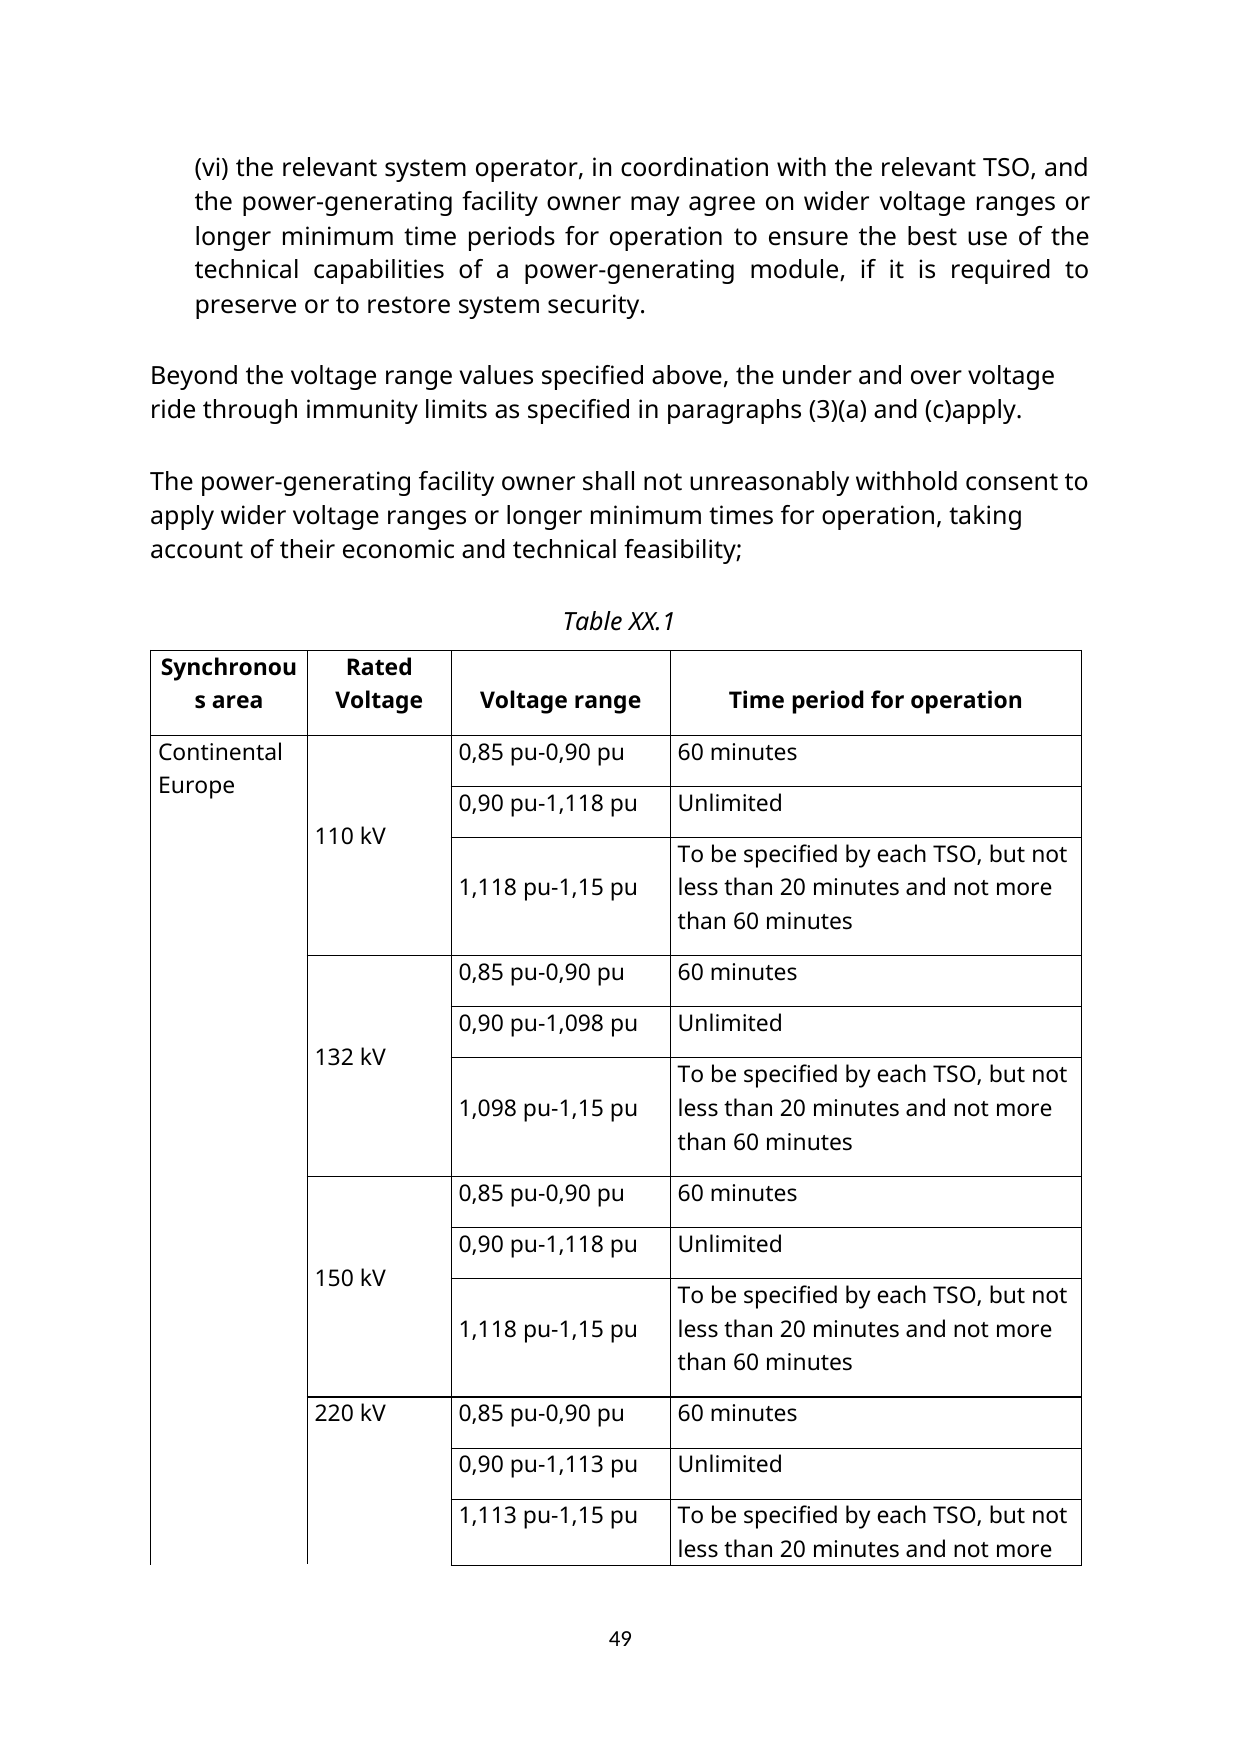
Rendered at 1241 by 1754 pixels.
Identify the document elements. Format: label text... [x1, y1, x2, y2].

table_header Voltage range [452, 651, 670, 734]
table_cell 150 kV [308, 1177, 451, 1396]
text (vi) the relevant system operator, in coordination with the relevant TSO, and the power-generating facility owner may agree on wider voltage ranges or longer minimum time periods for operation to ensure the best use of the technical capabilities of a power-generating module, if it is required to preserve or to restore system security. [194, 150, 1090, 320]
table_cell 0,90 pu-1,118 pu [452, 787, 670, 837]
table_cell 0,85 pu-0,90 pu [452, 956, 670, 1006]
table_cell Continental Europe [151, 736, 307, 1564]
text Beyond the voltage range values specified above, the under and over voltage ride through immunity limits as specified in paragraphs (3)(a) and (c)apply. [150, 358, 1090, 426]
table_cell 60 minutes [671, 736, 1081, 786]
table_cell 1,098 pu-1,15 pu [452, 1058, 670, 1176]
table_cell 60 minutes [671, 1398, 1081, 1447]
table_cell 1,118 pu-1,15 pu [452, 838, 670, 955]
table_cell Unlimited [671, 787, 1081, 837]
table_cell 60 minutes [671, 956, 1081, 1006]
table_cell 0,85 pu-0,90 pu [452, 736, 670, 786]
table_cell To be specified by each TSO, but not less than 20 minutes and not more than 60 minutes [671, 1058, 1081, 1176]
table_cell 110 kV [308, 736, 451, 955]
table_cell 60 minutes [671, 1177, 1081, 1227]
table_cell Unlimited [671, 1228, 1081, 1278]
table_header Rated Voltage [308, 651, 451, 734]
table_cell Unlimited [671, 1449, 1081, 1498]
table_cell 0,90 pu-1,118 pu [452, 1228, 670, 1278]
text Table XX.1 [150, 603, 1090, 637]
table_cell To be specified by each TSO, but not less than 20 minutes and not more than 60 minutes [671, 838, 1081, 955]
table_cell 0,90 pu-1,098 pu [452, 1007, 670, 1057]
table_header Synchronous area [151, 651, 307, 734]
table_cell 1,113 pu-1,15 pu [452, 1500, 670, 1564]
table_cell 0,85 pu-0,90 pu [452, 1398, 670, 1447]
table_cell Unlimited [671, 1007, 1081, 1057]
table_cell 1,118 pu-1,15 pu [452, 1279, 670, 1396]
table_cell 0,90 pu-1,113 pu [452, 1449, 670, 1498]
table_cell 0,85 pu-0,90 pu [452, 1177, 670, 1227]
table_cell 220 kV [308, 1398, 451, 1564]
table_header Time period for operation [671, 651, 1081, 734]
table_cell To be specified by each TSO, but not less than 20 minutes and not more than 60 minutes [671, 1279, 1081, 1396]
table_cell 132 kV [308, 956, 451, 1176]
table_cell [671, 1500, 1081, 1564]
text The power-generating facility owner shall not unreasonably withhold consent to apply wider voltage ranges or longer minimum times for operation, taking account of their economic and technical feasibility; [150, 463, 1090, 566]
